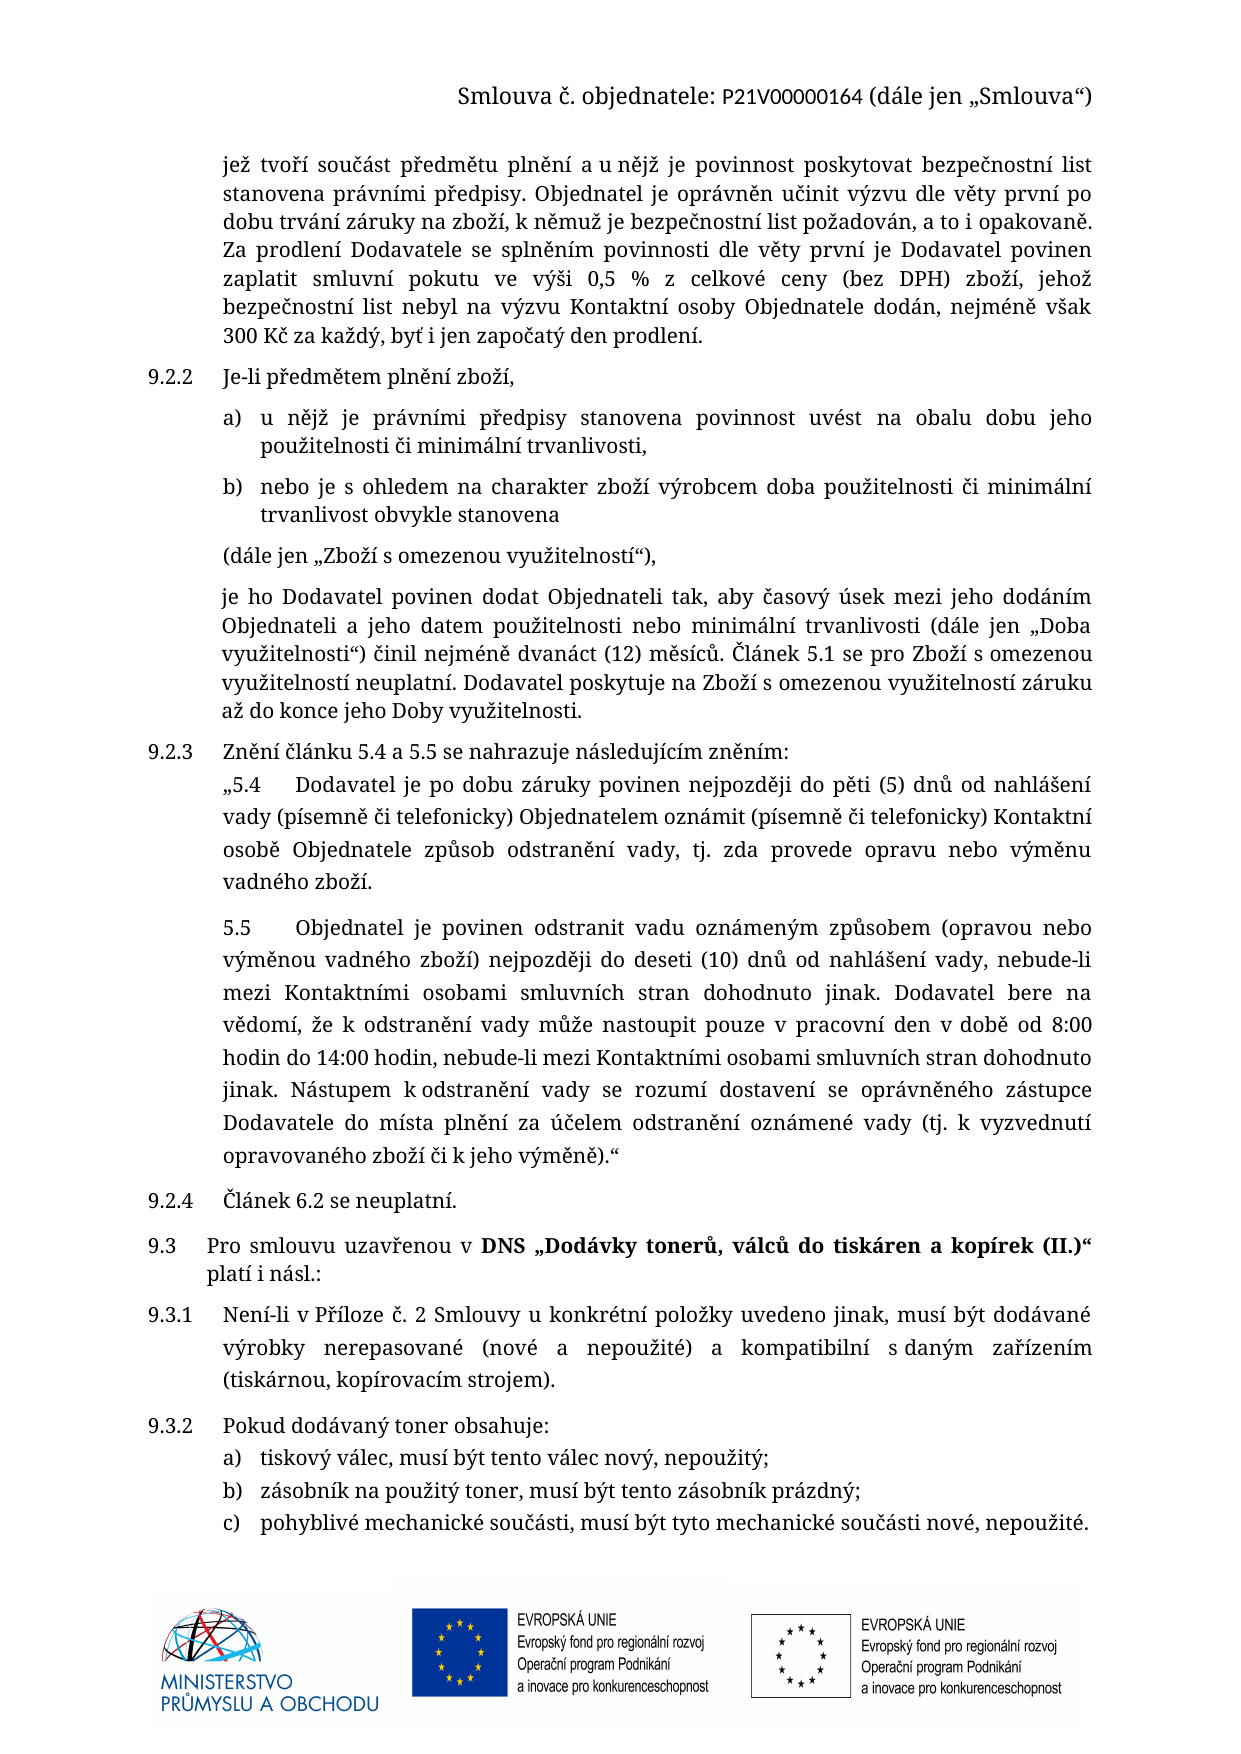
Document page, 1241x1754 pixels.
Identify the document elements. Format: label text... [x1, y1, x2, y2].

list Článek 6.2 se neuplatní. [148, 1186, 1093, 1214]
text je ho Dodavatel povinen dodat Objednateli tak, aby časový úsek mezi jeho dodáním Objednateli a jeho datem použitelnosti nebo minimální trvanlivosti (dále jen „Doba využitelnosti“) činil nejméně dvanáct (12) měsíců. Článek 5.1 se pro Zboží s omezenou využitelností neuplatní. Dodavatel poskytuje na Zboží s omezenou využitelností záruku až do konce jeho Doby využitelnosti. [221, 582, 1093, 724]
list u nějž je právními předpisy stanovena povinnost uvést na obalu dobu jeho použitelnosti či minimální trvanlivosti, [223, 403, 1093, 459]
list Pro smlouvu uzavřenou v DNS „Dodávky tonerů, válců do tiskáren a kopírek (II.)“ platí i násl.: [148, 1231, 1093, 1288]
list pohyblivé mechanické součásti, musí být tyto mechanické součásti nové, nepoužité. [223, 1508, 1093, 1537]
list Není-li v Příloze č. 2 Smlouvy u konkrétní položky uvedeno jinak, musí být dodávané výrobky nerepasované (nové a nepoužité) a kompatibilní s daným zařízením (tiskárnou, kopírovacím strojem). [148, 1300, 1093, 1394]
list Pokud dodávaný toner obsahuje: [148, 1411, 1093, 1439]
list Je-li předmětem plnění zboží, [148, 362, 1093, 390]
list „5.4 Dodavatel je po dobu záruky povinen nejpozději do pěti (5) dnů od nahlášení vady (písemně či telefonicky) Objednatelem oznámit (písemně či telefonicky) Kontaktní osobě Objednatele způsob odstranění vady, tj. zda provede opravu nebo výměnu vadného zboží. [223, 770, 1093, 896]
list tiskový válec, musí být tento válec nový, nepoužitý; [223, 1443, 1093, 1472]
list 5.5 Objednatel je povinen odstranit vadu oznámeným způsobem (opravou nebo výměnou vadného zboží) nejpozději do deseti (10) dnů od nahlášení vady, nebude-li mezi Kontaktními osobami smluvních stran dohodnuto jinak. Dodavatel bere na vědomí, že k odstranění vady může nastoupit pouze v pracovní den v době od 8:00 hodin do 14:00 hodin, nebude-li mezi Kontaktními osobami smluvních stran dohodnuto jinak. Nástupem k odstranění vady se rozumí dostavení se oprávněného zástupce Dodavatele do místa plnění za účelem odstranění oznámené vady (tj. k vyzvednutí opravovaného zboží či k jeho výměně).“ [223, 913, 1093, 1169]
list nebo je s ohledem na charakter zboží výrobcem doba použitelnosti či minimální trvanlivost obvykle stanovena [223, 472, 1093, 529]
list zásobník na použitý toner, musí být tento zásobník prázdný; [223, 1476, 1093, 1504]
list Znění článku 5.4 a 5.5 se nahrazuje následujícím zněním: [148, 737, 1093, 766]
text (dále jen „Zboží s omezenou využitelností“), [223, 541, 1093, 570]
picture [147, 1579, 1084, 1726]
